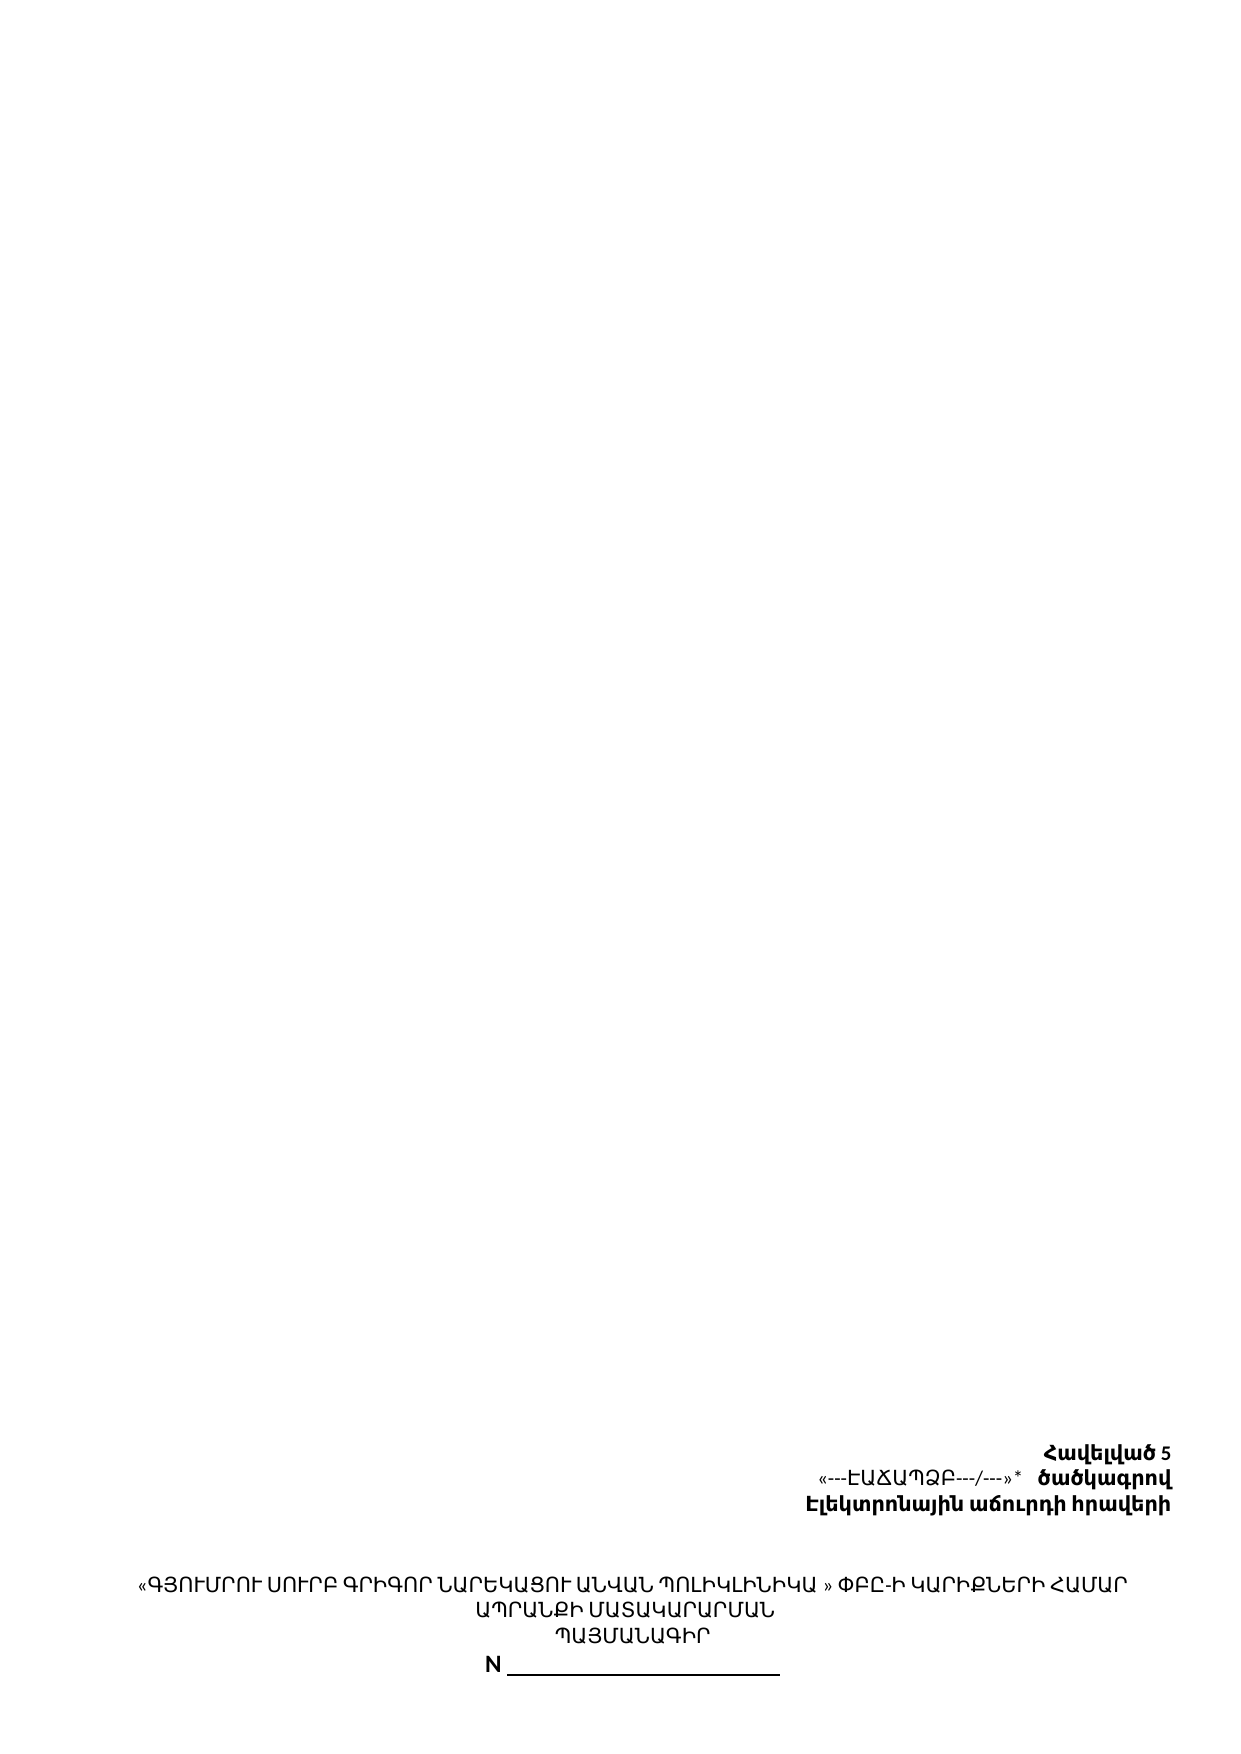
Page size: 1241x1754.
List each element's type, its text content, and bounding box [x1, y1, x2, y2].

text N [79, 1648, 1171, 1679]
text «---ԷԱՃԱՊՁԲ---/---»* ծածկագրով [94, 1465, 1171, 1491]
text «ԳՅՈՒՄՐՈՒ ՍՈՒՐԲ ԳՐԻԳՈՐ ՆԱՐԵԿԱՑՈՒ ԱՆՎԱՆ ՊՈԼԻԿԼԻՆԻԿԱ » ՓԲԸ-Ի ԿԱՐԻՔՆԵՐԻ ՀԱՄԱՐ ԱՊՐԱՆՔԻ ՄԱՏԱԿԱՐԱՐՄԱՆ [79, 1572, 1171, 1623]
text Էլեկտրոնային աճուրդի հրավերի [94, 1491, 1171, 1516]
text Հավելված 5 [94, 1440, 1171, 1465]
text ՊԱՅՄԱՆԱԳԻՐ [79, 1623, 1171, 1648]
